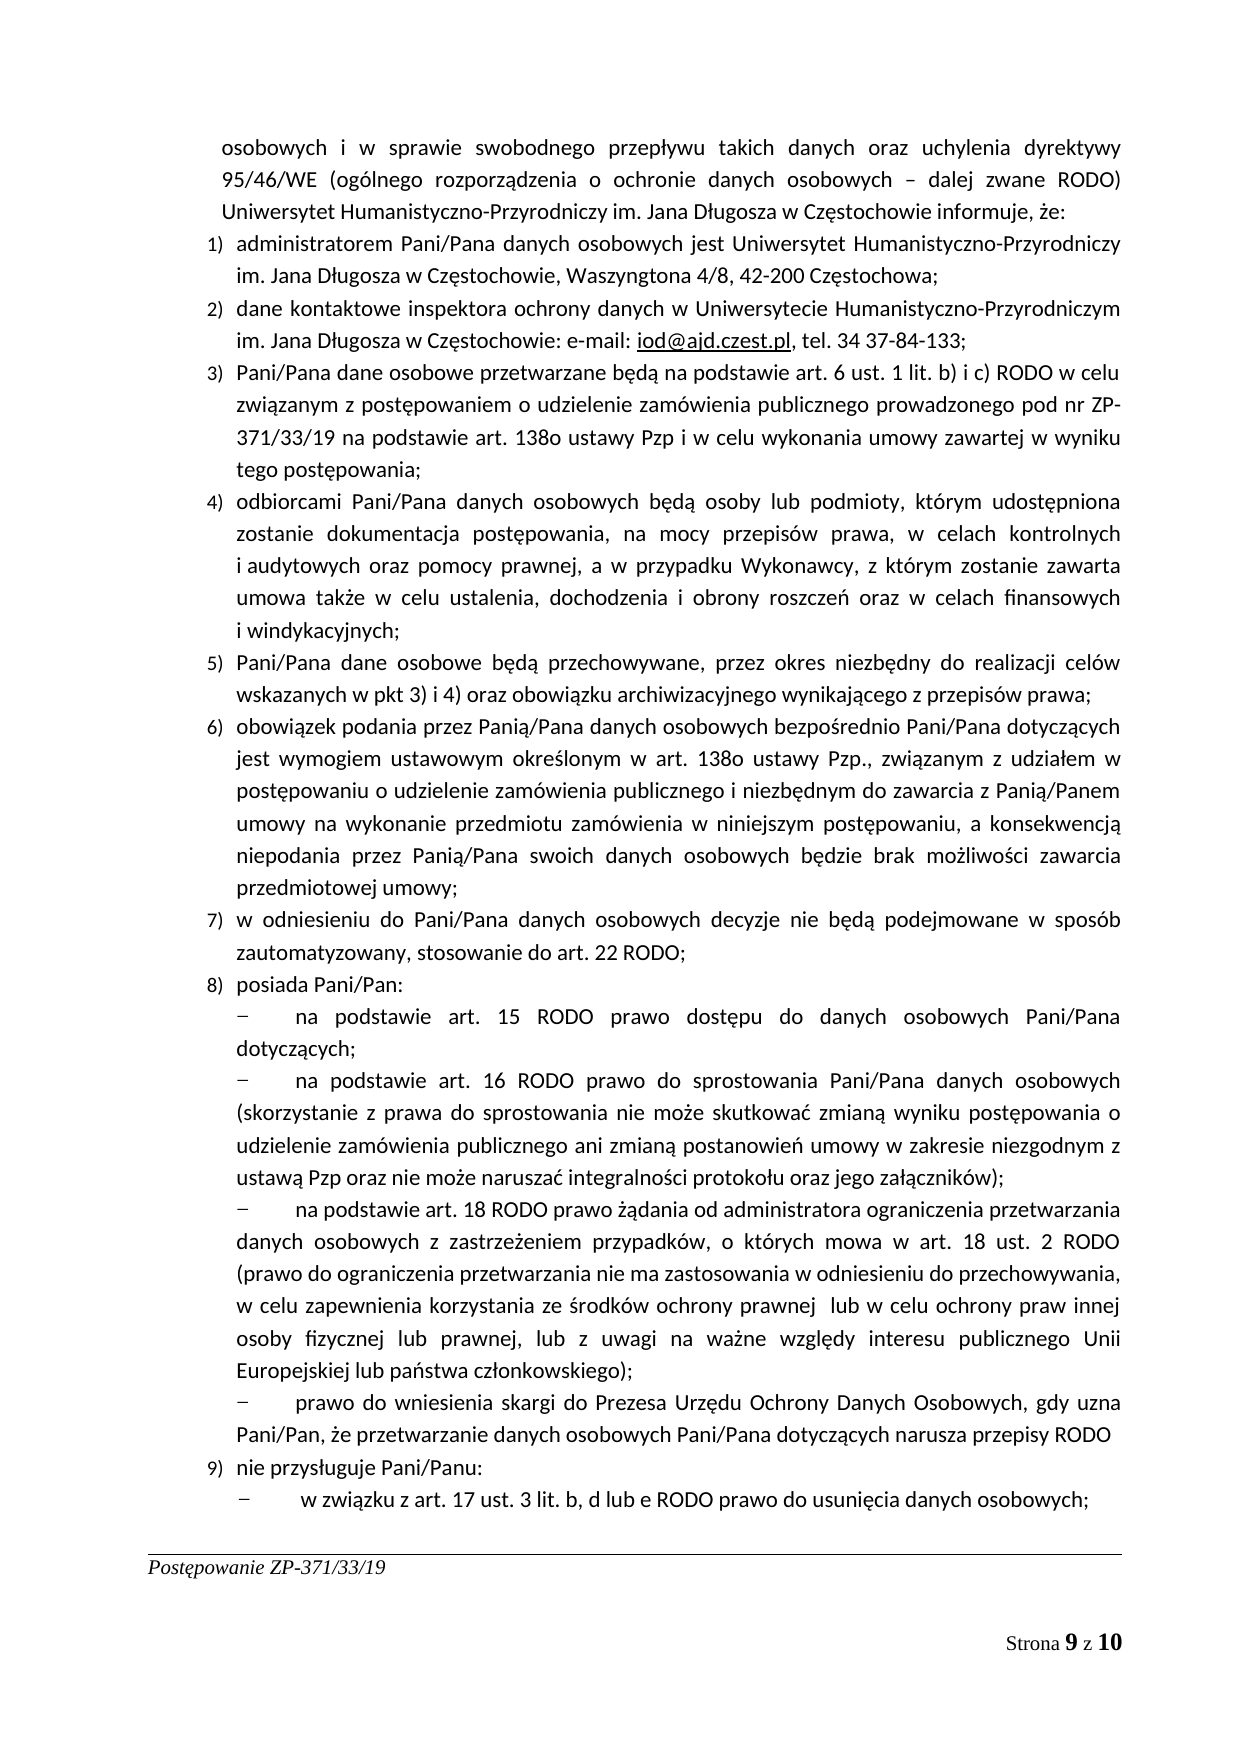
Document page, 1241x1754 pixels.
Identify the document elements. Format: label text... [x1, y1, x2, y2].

list na podstawie art. 16 RODO prawo do sprostowania Pani/Pana danych osobowych (skorzystanie z prawa do sprostowania nie może skutkować zmianą wyniku postępowania o udzielenie zamówienia publicznego ani zmianą postanowień umowy w zakresie niezgodnym z ustawą Pzp oraz nie może naruszać integralności protokołu oraz jego załączników); [236, 1066, 1122, 1191]
list Pani/Pana dane osobowe przetwarzane będą na podstawie art. 6 ust. 1 lit. b) i c) RODO w celu związanym z postępowaniem o udzielenie zamówienia publicznego prowadzonego pod nr ZP-371/33/19 na podstawie art. 138o ustawy Pzp i w celu wykonania umowy zawartej w wyniku tego postępowania; [207, 358, 1122, 483]
list nie przysługuje Pani/Panu: [207, 1453, 1122, 1481]
list w odniesieniu do Pani/Pana danych osobowych decyzje nie będą podejmowane w sposób zautomatyzowany, stosowanie do art. 22 RODO; [207, 905, 1122, 966]
list administratorem Pani/Pana danych osobowych jest Uniwersytet Humanistyczno-Przyrodniczy im. Jana Długosza w Częstochowie, Waszyngtona 4/8, 42-200 Częstochowa; [207, 229, 1122, 290]
list na podstawie art. 15 RODO prawo dostępu do danych osobowych Pani/Pana dotyczących; [236, 1002, 1122, 1062]
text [221, 133, 1122, 225]
list obowiązek podania przez Panią/Pana danych osobowych bezpośrednio Pani/Pana dotyczących jest wymogiem ustawowym określonym w art. 138o ustawy Pzp., związanym z udziałem w postępowaniu o udzielenie zamówienia publicznego i niezbędnym do zawarcia z Panią/Panem umowy na wykonanie przedmiotu zamówienia w niniejszym postępowaniu, a konsekwencją niepodania przez Panią/Pana swoich danych osobowych będzie brak możliwości zawarcia przedmiotowej umowy; [207, 712, 1122, 901]
list w związku z art. 17 ust. 3 lit. b, d lub e RODO prawo do usunięcia danych osobowych; [236, 1485, 1122, 1513]
list posiada Pani/Pan: [207, 970, 1122, 998]
list na podstawie art. 18 RODO prawo żądania od administratora ograniczenia przetwarzania danych osobowych z zastrzeżeniem przypadków, o których mowa w art. 18 ust. 2 RODO (prawo do ograniczenia przetwarzania nie ma zastosowania w odniesieniu do przechowywania, w celu zapewnienia korzystania ze środków ochrony prawnej lub w celu ochrony praw innej osoby fizycznej lub prawnej, lub z uwagi na ważne względy interesu publicznego Unii Europejskiej lub państwa członkowskiego); [236, 1195, 1122, 1384]
list dane kontaktowe inspektora ochrony danych w Uniwersytecie Humanistyczno-Przyrodniczym im. Jana Długosza w Częstochowie: e-mail: iod@ajd.czest.pl, tel. 34 37-84-133; [207, 294, 1122, 354]
list odbiorcami Pani/Pana danych osobowych będą osoby lub podmioty, którym udostępniona zostanie dokumentacja postępowania, na mocy przepisów prawa, w celach kontrolnych i audytowych oraz pomocy prawnej, a w przypadku Wykonawcy, z którym zostanie zawarta umowa także w celu ustalenia, dochodzenia i obrony roszczeń oraz w celach finansowych i windykacyjnych; [207, 487, 1122, 644]
list prawo do wniesienia skargi do Prezesa Urzędu Ochrony Danych Osobowych, gdy uzna Pani/Pan, że przetwarzanie danych osobowych Pani/Pana dotyczących narusza przepisy RODO [236, 1388, 1122, 1448]
list Pani/Pana dane osobowe będą przechowywane, przez okres niezbędny do realizacji celów wskazanych w pkt 3) i 4) oraz obowiązku archiwizacyjnego wynikającego z przepisów prawa; [207, 648, 1122, 708]
